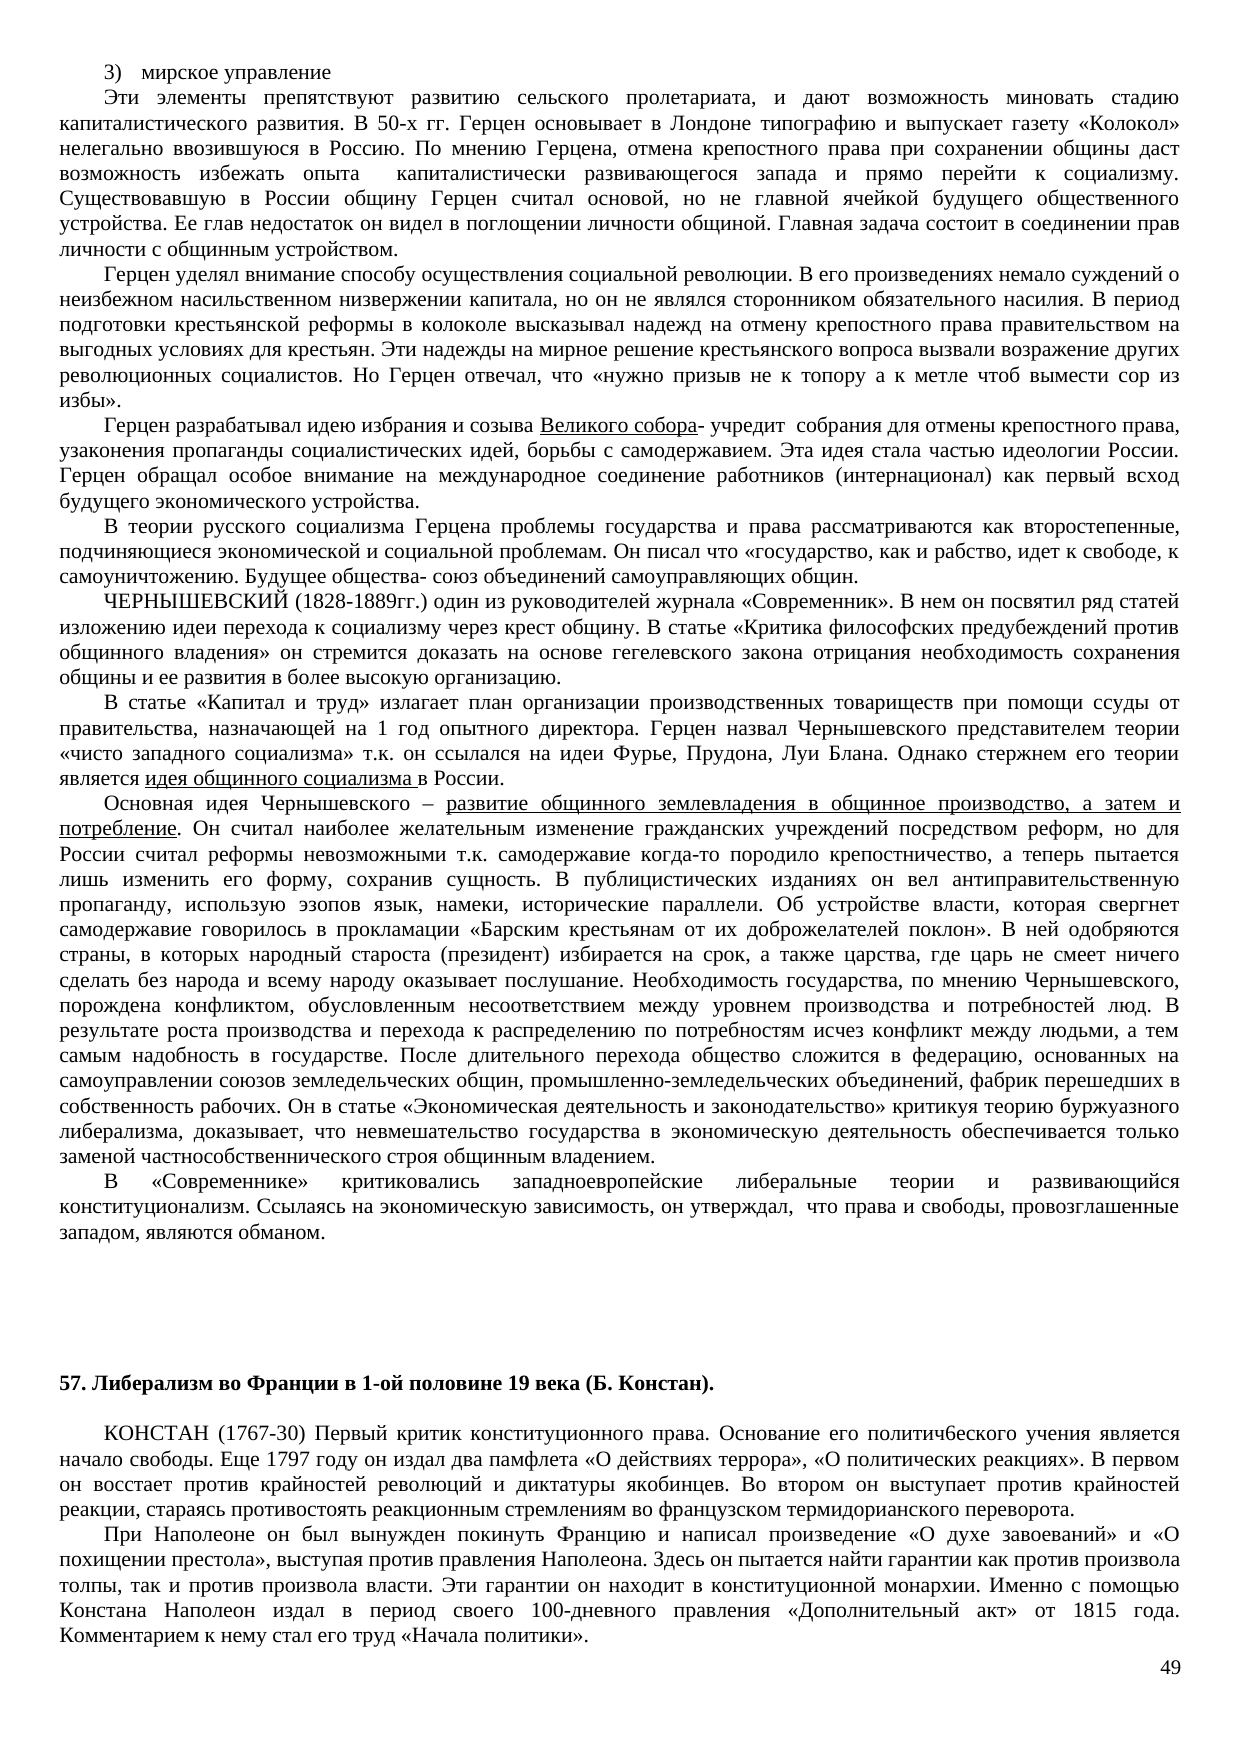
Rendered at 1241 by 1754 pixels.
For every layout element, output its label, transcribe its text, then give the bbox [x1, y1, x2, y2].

list мирское управление [103, 59, 1181, 84]
text В статье «Капитал и труд» излагает план организации производственных товариществ при помощи ссуды от правительства, назначающей на 1 год опытного директора. Герцен назвал Чернышевского представителем теории «чисто западного социализма» т.к. он ссылался на идеи Фурье, Прудона, Луи Блана. Однако стержнем его теории является идея общинного социализма в России. [59, 689, 1181, 790]
text Герцен уделял внимание способу осуществления социальной революции. В его произведениях немало суждений о неизбежном насильственном низвержении капитала, но он не являлся сторонником обязательного насилия. В период подготовки крестьянской реформы в колоколе высказывал надежд на отмену крепостного права правительством на выгодных условиях для крестьян. Эти надежды на мирное решение крестьянского вопроса вызвали возражение других революционных социалистов. Но Герцен отвечал, что «нужно призыв не к топору а к метле чтоб вымести сор из избы». [59, 261, 1181, 412]
text Эти элементы препятствуют развитию сельского пролетариата, и дают возможность миновать стадию капиталистического развития. В 50-х гг. Герцен основывает в Лондоне типографию и выпускает газету «Колокол» нелегально ввозившуюся в Россию. По мнению Герцена, отмена крепостного права при сохранении общины даст возможность избежать опыта капиталистически развивающегося запада и прямо перейти к социализму. Существовавшую в России общину Герцен считал основой, но не главной ячейкой будущего общественного устройства. Ее глав недостаток он видел в поглощении личности общиной. Главная задача состоит в соединении прав личности с общинным устройством. [59, 84, 1181, 261]
text В «Современнике» критиковались западноевропейские либеральные теории и развивающийся конституционализм. Ссылаясь на экономическую зависимость, он утверждал, что права и свободы, провозглашенные западом, являются обманом. [59, 1168, 1181, 1244]
text Герцен разрабатывал идею избрания и созыва Великого собора- учредит собрания для отмены крепостного права, узаконения пропаганды социалистических идей, борьбы с самодержавием. Эта идея стала частью идеологии России. Герцен обращал особое внимание на международное соединение работников (интернационал) как первый всход будущего экономического устройства. [59, 412, 1181, 513]
text КОНСТАН (1767-30) Первый критик конституционного права. Основание его политич6еского учения является начало свободы. Еще 1797 году он издал два памфлета «О действиях террора», «О политических реакциях». В первом он восстает против крайностей революций и диктатуры якобинцев. Во втором он выступает против крайностей реакции, стараясь противостоять реакционным стремлениям во французском термидорианского переворота. [59, 1420, 1181, 1521]
text ЧЕРНЫШЕВСКИЙ (1828-1889гг.) один из руководителей журнала «Современник». В нем он посвятил ряд статей изложению идеи перехода к социализму через крест общину. В статье «Критика философских предубеждений против общинного владения» он стремится доказать на основе гегелевского закона отрицания необходимость сохранения общины и ее развития в более высокую организацию. [59, 588, 1181, 689]
text В теории русского социализма Герцена проблемы государства и права рассматриваются как второстепенные, подчиняющиеся экономической и социальной проблемам. Он писал что «государство, как и рабство, идет к свободе, к самоуничтожению. Будущее общества- союз объединений самоуправляющих общин. [59, 513, 1181, 588]
text При Наполеоне он был вынужден покинуть Францию и написал произведение «О духе завоеваний» и «О похищении престола», выступая против правления Наполеона. Здесь он пытается найти гарантии как против произвола толпы, так и против произвола власти. Эти гарантии он находит в конституционной монархии. Именно с помощью Констана Наполеон издал в период своего 100-дневного правления «Дополнительный акт» от 1815 года. Комментарием к нему стал его труд «Начала политики». [59, 1521, 1181, 1647]
subtitle 57. Либерализм во Франции в 1-ой половине 19 века (Б. Констан). [59, 1370, 1181, 1395]
text Основная идея Чернышевского – развитие общинного землевладения в общинное производство, а затем и потребление. Он считал наиболее желательным изменение гражданских учреждений посредством реформ, но для России считал реформы невозможными т.к. самодержавие когда-то породило крепостничество, а теперь пытается лишь изменить его форму, сохранив сущность. В публицистических изданиях он вел антиправительственную пропаганду, использую эзопов язык, намеки, исторические параллели. Об устройстве власти, которая свергнет самодержавие говорилось в прокламации «Барским крестьянам от их доброжелателей поклон». В ней одобряются страны, в которых народный староста (президент) избирается на срок, а также царства, где царь не смеет ничего сделать без народа и всему народу оказывает послушание. Необходимость государства, по мнению Чернышевского, порождена конфликтом, обусловленным несоответствием между уровнем производства и потребностей люд. В результате роста производства и перехода к распределению по потребностям исчез конфликт между людьми, а тем самым надобность в государстве. После длительного перехода общество сложится в федерацию, основанных на самоуправлении союзов земледельческих общин, промышленно-земледельческих объединений, фабрик перешедших в собственность рабочих. Он в статье «Экономическая деятельность и законодательство» критикуя теорию буржуазного либерализма, доказывает, что невмешательство государства в экономическую деятельность обеспечивается только заменой частнособственнического строя общинным владением. [59, 790, 1181, 1168]
